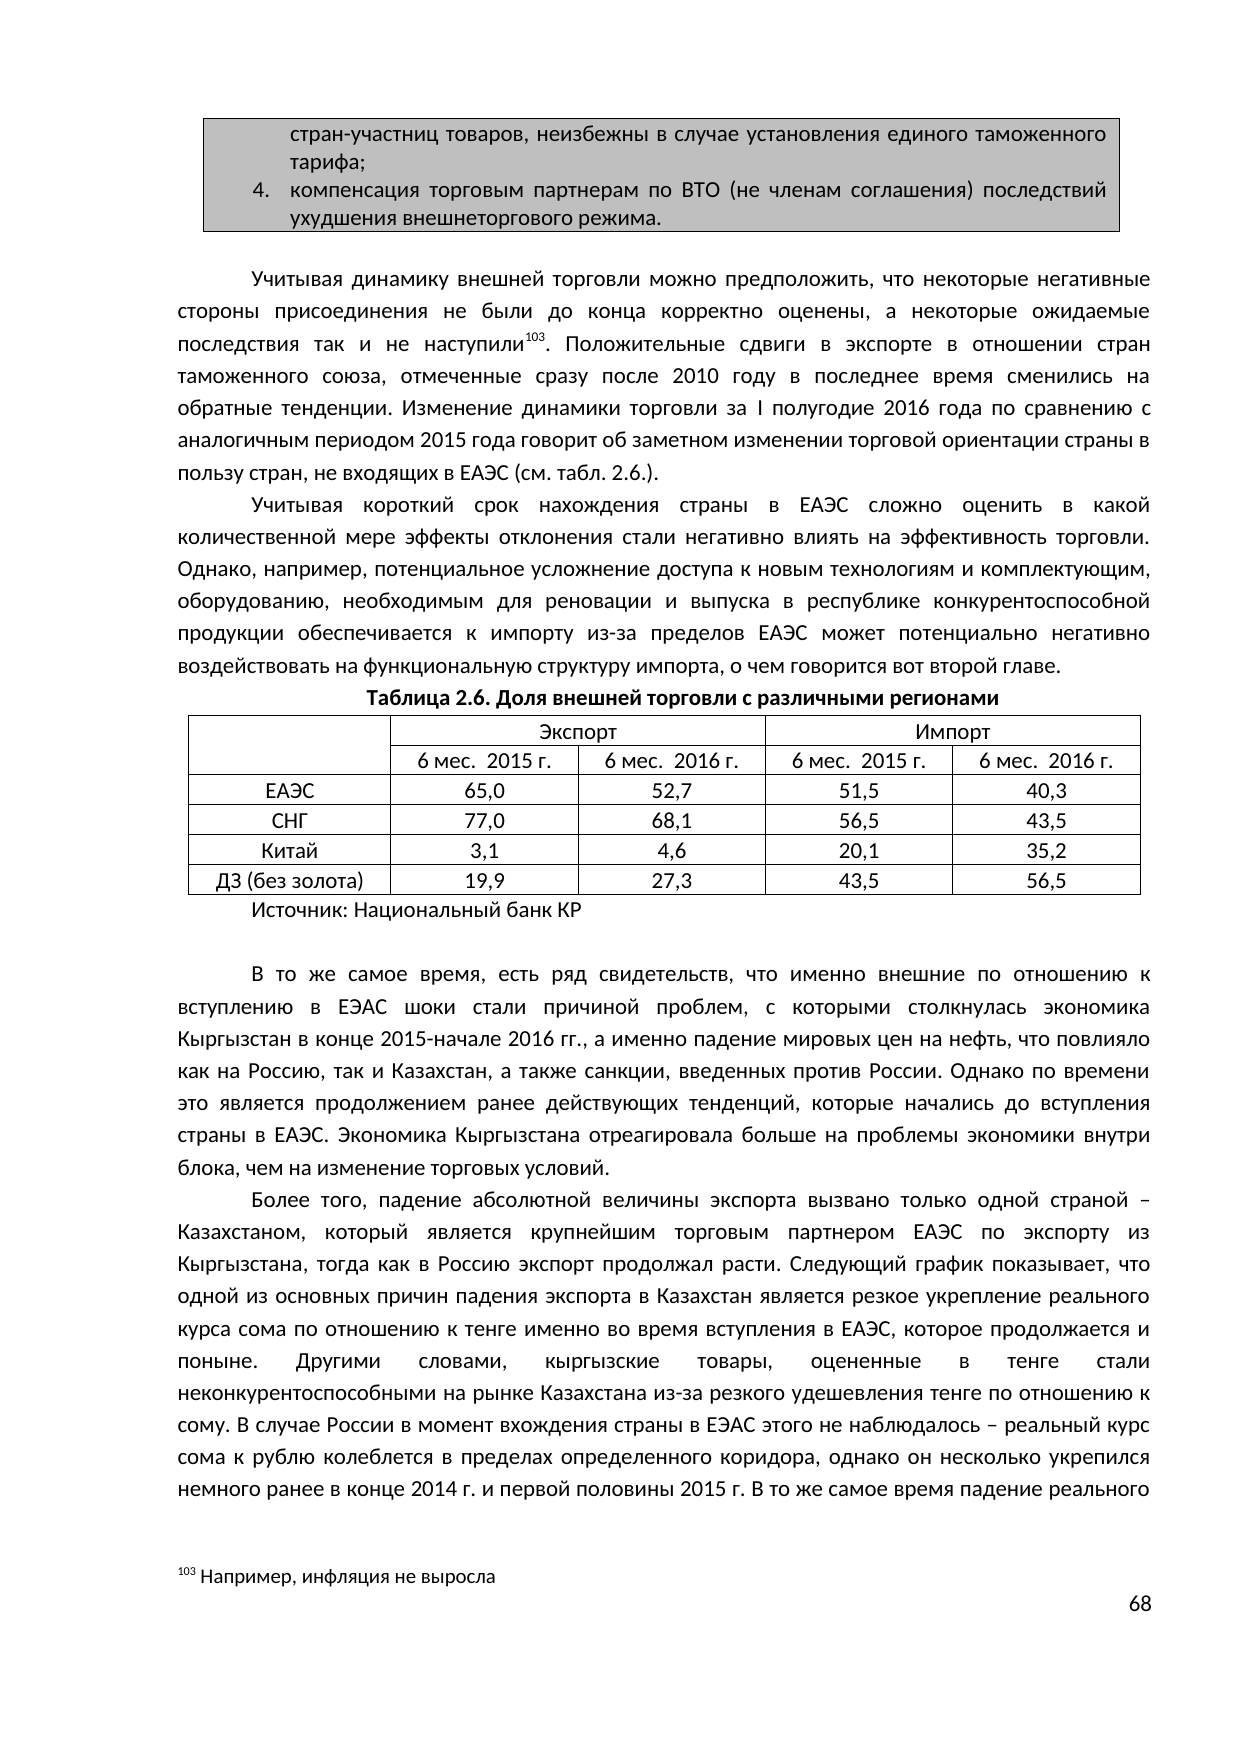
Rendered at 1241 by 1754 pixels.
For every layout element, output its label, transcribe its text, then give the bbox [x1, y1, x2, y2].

table_cell 40,3 [953, 775, 1140, 804]
table_header Импорт [766, 716, 1140, 745]
text Источник: Национальный банк КР [177, 895, 1152, 923]
table_header Экспорт [391, 716, 765, 745]
table_cell 52,7 [579, 775, 765, 804]
table_cell ДЗ (без золота) [189, 865, 390, 894]
table_cell 56,5 [766, 805, 952, 834]
table_cell СНГ [189, 805, 390, 834]
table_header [204, 119, 1119, 231]
text Учитывая короткий срок нахождения страны в ЕАЭС сложно оценить в какой количественной мере эффекты отклонения стали негативно влиять на эффективность торговли. Однако, например, потенциальное усложнение доступа к новым технологиям и комплектующим, оборудованию, необходимым для реновации и выпуска в республике конкурентоспособной продукции обеспечивается к импорту из-за пределов ЕАЭС может потенциально негативно воздействовать на функциональную структуру импорта, о чем говорится вот второй главе. [177, 490, 1152, 679]
table_cell 6 мес. 2016 г. [953, 746, 1140, 774]
table_cell 56,5 [953, 865, 1140, 894]
table_cell 43,5 [766, 865, 952, 894]
table_cell 6 мес. 2016 г. [579, 746, 765, 774]
table_cell 65,0 [391, 775, 578, 804]
table_cell 43,5 [953, 805, 1140, 834]
text Таблица 2.6. Доля внешней торговли с различными регионами [177, 683, 1152, 711]
table_cell 27,3 [579, 865, 765, 894]
table_cell 19,9 [391, 865, 578, 894]
table_cell 51,5 [766, 775, 952, 804]
table_cell ЕАЭС [189, 775, 390, 804]
text Учитывая динамику внешней торговли можно предположить, что некоторые негативные стороны присоединения не были до конца корректно оценены, а некоторые ожидаемые последствия так и не наступили. Положительные сдвиги в экспорте в отношении стран таможенного союза, отмеченные сразу после 2010 году в последнее время сменились на обратные тенденции. Изменение динамики торговли за I полугодие 2016 года по сравнению с аналогичным периодом 2015 года говорит об заметном изменении торговой ориентации страны в пользу стран, не входящих в ЕАЭС (см. табл. 2.6.). [177, 264, 1152, 486]
table_cell 4,6 [579, 835, 765, 864]
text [177, 1185, 1152, 1503]
table_cell 35,2 [953, 835, 1140, 864]
table_cell 68,1 [579, 805, 765, 834]
table_cell 77,0 [391, 805, 578, 834]
table_cell Китай [189, 835, 390, 864]
table_cell 3,1 [391, 835, 578, 864]
table_header [189, 716, 390, 774]
table_cell 6 мес. 2015 г. [391, 746, 578, 774]
text В то же самое время, есть ряд свидетельств, что именно внешние по отношению к вступлению в ЕЭАС шоки стали причиной проблем, с которыми столкнулась экономика Кыргызстан в конце 2015-начале 2016 гг., а именно падение мировых цен на нефть, что повлияло как на Россию, так и Казахстан, а также санкции, введенных против России. Однако по времени это является продолжением ранее действующих тенденций, которые начались до вступления страны в ЕАЭС. Экономика Кыргызстана отреагировала больше на проблемы экономики внутри блока, чем на изменение торговых условий. [177, 959, 1152, 1181]
table_cell 6 мес. 2015 г. [766, 746, 952, 774]
table_cell 20,1 [766, 835, 952, 864]
